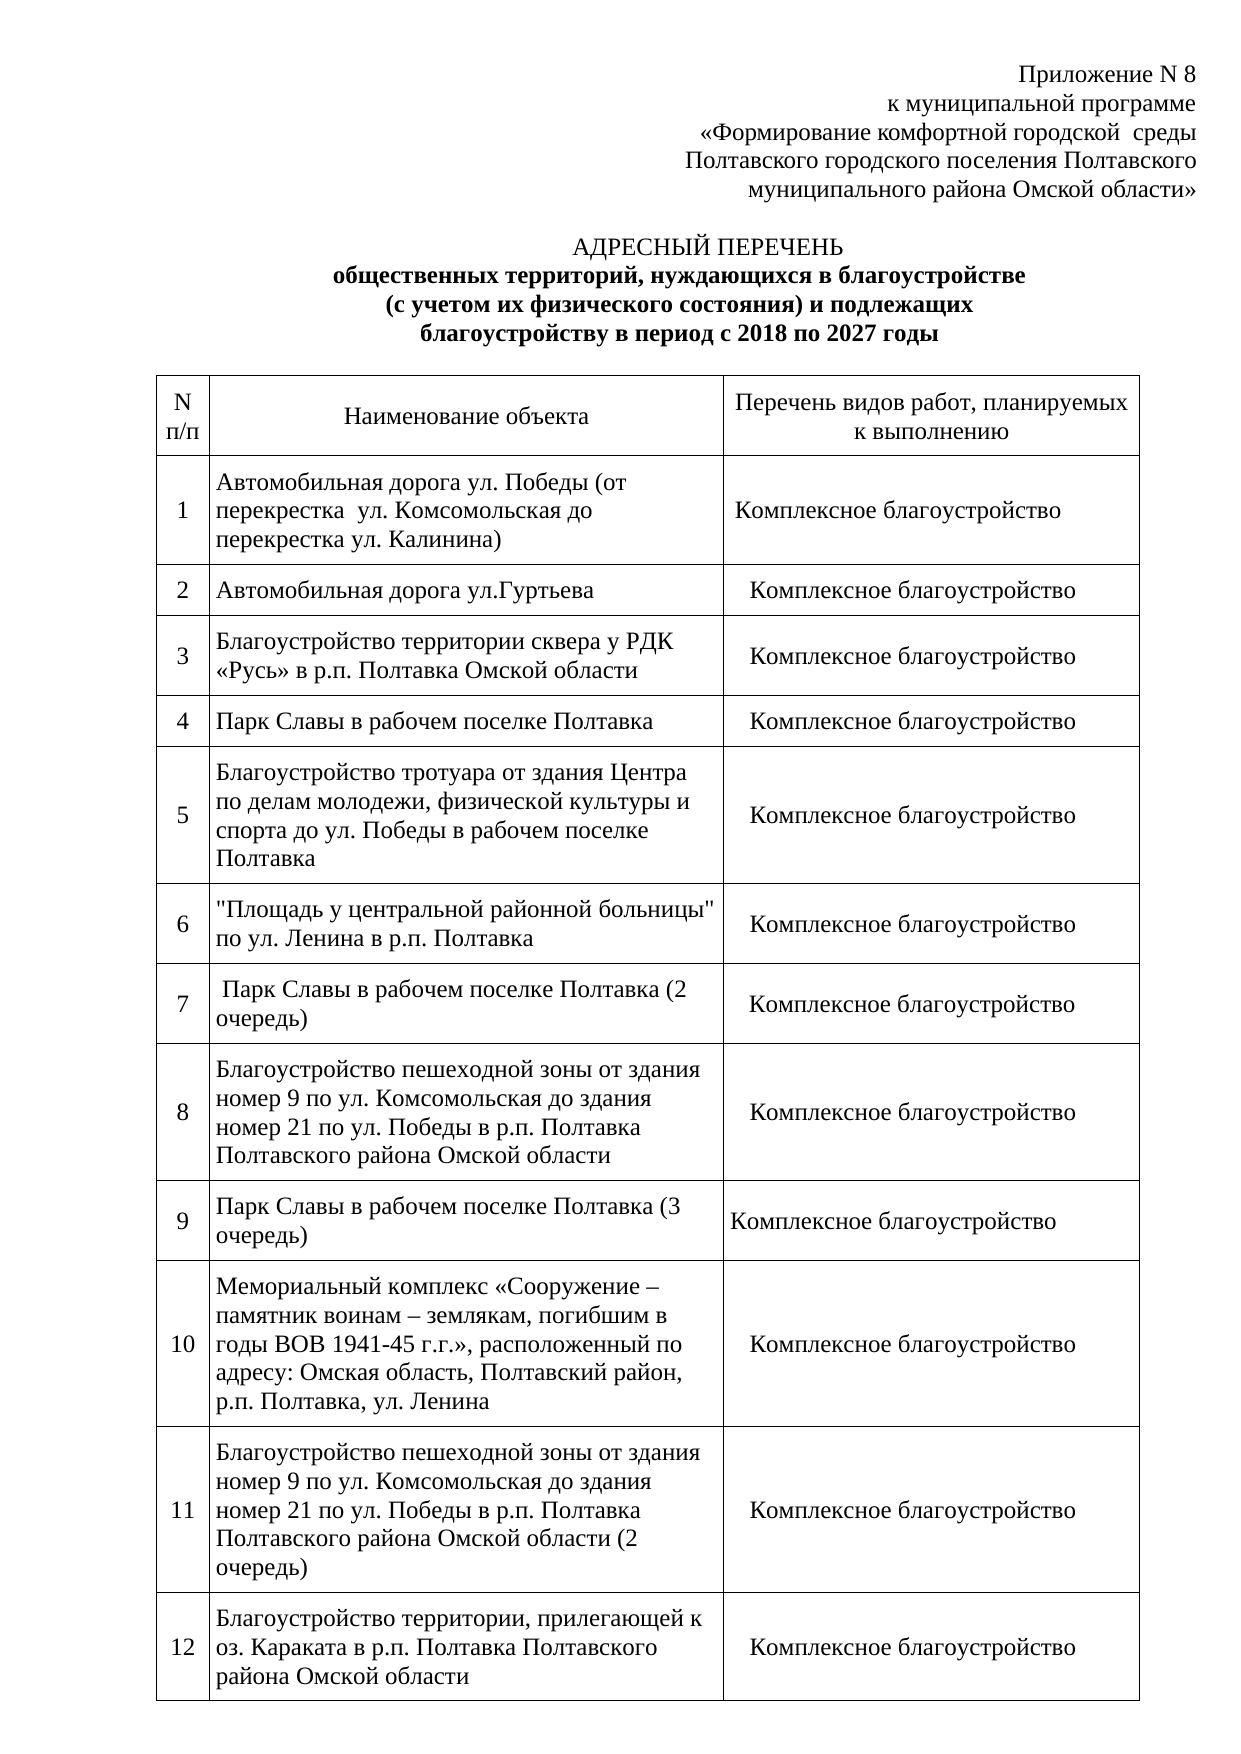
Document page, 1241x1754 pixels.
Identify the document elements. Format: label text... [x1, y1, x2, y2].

title благоустройству в период с 2018 по 2027 годы [162, 318, 1196, 347]
table_cell Парк Славы в рабочем поселке Полтавка [210, 696, 723, 746]
table_cell Благоустройство пешеходной зоны от здания номер 9 по ул. Комсомольская до здания номер 21 по ул. Победы в р.п. Полтавка Полтавского района Омской области (2 очередь) [210, 1427, 723, 1592]
title общественных территорий, нуждающихся в благоустройстве [162, 260, 1196, 289]
table_cell Комплексное благоустройство [724, 747, 1139, 883]
table_cell Комплексное благоустройство [724, 696, 1139, 746]
text Полтавского городского поселения Полтавского [162, 145, 1197, 174]
table_cell Мемориальный комплекс «Сооружение – памятник воинам – землякам, погибшим в годы ВОВ 1941-45 г.г.», расположенный по адресу: Омская область, Полтавский район, р.п. Полтавка, ул. Ленина [210, 1261, 723, 1426]
text «Формирование комфортной городской среды [162, 117, 1197, 145]
table_cell Благоустройство тротуара от здания Центра по делам молодежи, физической культуры и спорта до ул. Победы в рабочем поселке Полтавка [210, 747, 723, 883]
text к муниципальной программе [162, 88, 1196, 117]
table_cell Комплексное благоустройство [724, 456, 1139, 564]
table_cell Автомобильная дорога ул. Победы (от перекрестка ул. Комсомольская до перекрестка ул. Калинина) [210, 456, 723, 564]
table_cell 8 [157, 1044, 209, 1180]
table_cell Комплексное благоустройство [724, 616, 1139, 694]
table_cell 2 [157, 565, 209, 615]
text муниципального района Омской области» [162, 174, 1197, 203]
table_cell Комплексное благоустройство [724, 565, 1139, 615]
table_cell Благоустройство территории, прилегающей к оз. Караката в р.п. Полтавка Полтавского района Омской области [210, 1593, 723, 1700]
table_cell 9 [157, 1181, 209, 1259]
table_cell Благоустройство территории сквера у РДК «Русь» в р.п. Полтавка Омской области [210, 616, 723, 694]
table_cell 3 [157, 616, 209, 694]
table_cell Комплексное благоустройство [724, 964, 1139, 1042]
table_cell "Площадь у центральной районной больницы" по ул. Ленина в р.п. Полтавка [210, 884, 723, 963]
table_cell 10 [157, 1261, 209, 1426]
title (с учетом их физического состояния) и подлежащих [162, 289, 1196, 318]
table_cell Комплексное благоустройство [724, 1261, 1139, 1426]
text АДРЕСНЫЙ ПЕРЕЧЕНЬ [162, 232, 1197, 260]
table_cell 5 [157, 747, 209, 883]
table_cell Комплексное благоустройство [724, 1427, 1139, 1592]
table_cell Комплексное благоустройство [724, 884, 1139, 963]
table_cell Комплексное благоустройство [724, 1181, 1139, 1259]
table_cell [724, 1593, 1139, 1700]
table_cell 7 [157, 964, 209, 1042]
table_header Наименование объекта [210, 376, 723, 455]
table_cell Парк Славы в рабочем поселке Полтавка (3 очередь) [210, 1181, 723, 1259]
table_header N п/п [157, 376, 209, 455]
table_cell 12 [157, 1593, 209, 1700]
table_cell 6 [157, 884, 209, 963]
text Приложение N 8 [162, 59, 1196, 88]
table_cell 11 [157, 1427, 209, 1592]
table_cell Парк Славы в рабочем поселке Полтавка (2 очередь) [210, 964, 723, 1042]
table_header Перечень видов работ, планируемых к выполнению [724, 376, 1139, 455]
table_cell Благоустройство пешеходной зоны от здания номер 9 по ул. Комсомольская до здания номер 21 по ул. Победы в р.п. Полтавка Полтавского района Омской области [210, 1044, 723, 1180]
table_cell Автомобильная дорога ул.Гуртьева [210, 565, 723, 615]
table_cell 4 [157, 696, 209, 746]
table_cell 1 [157, 456, 209, 564]
table_cell Комплексное благоустройство [724, 1044, 1139, 1180]
